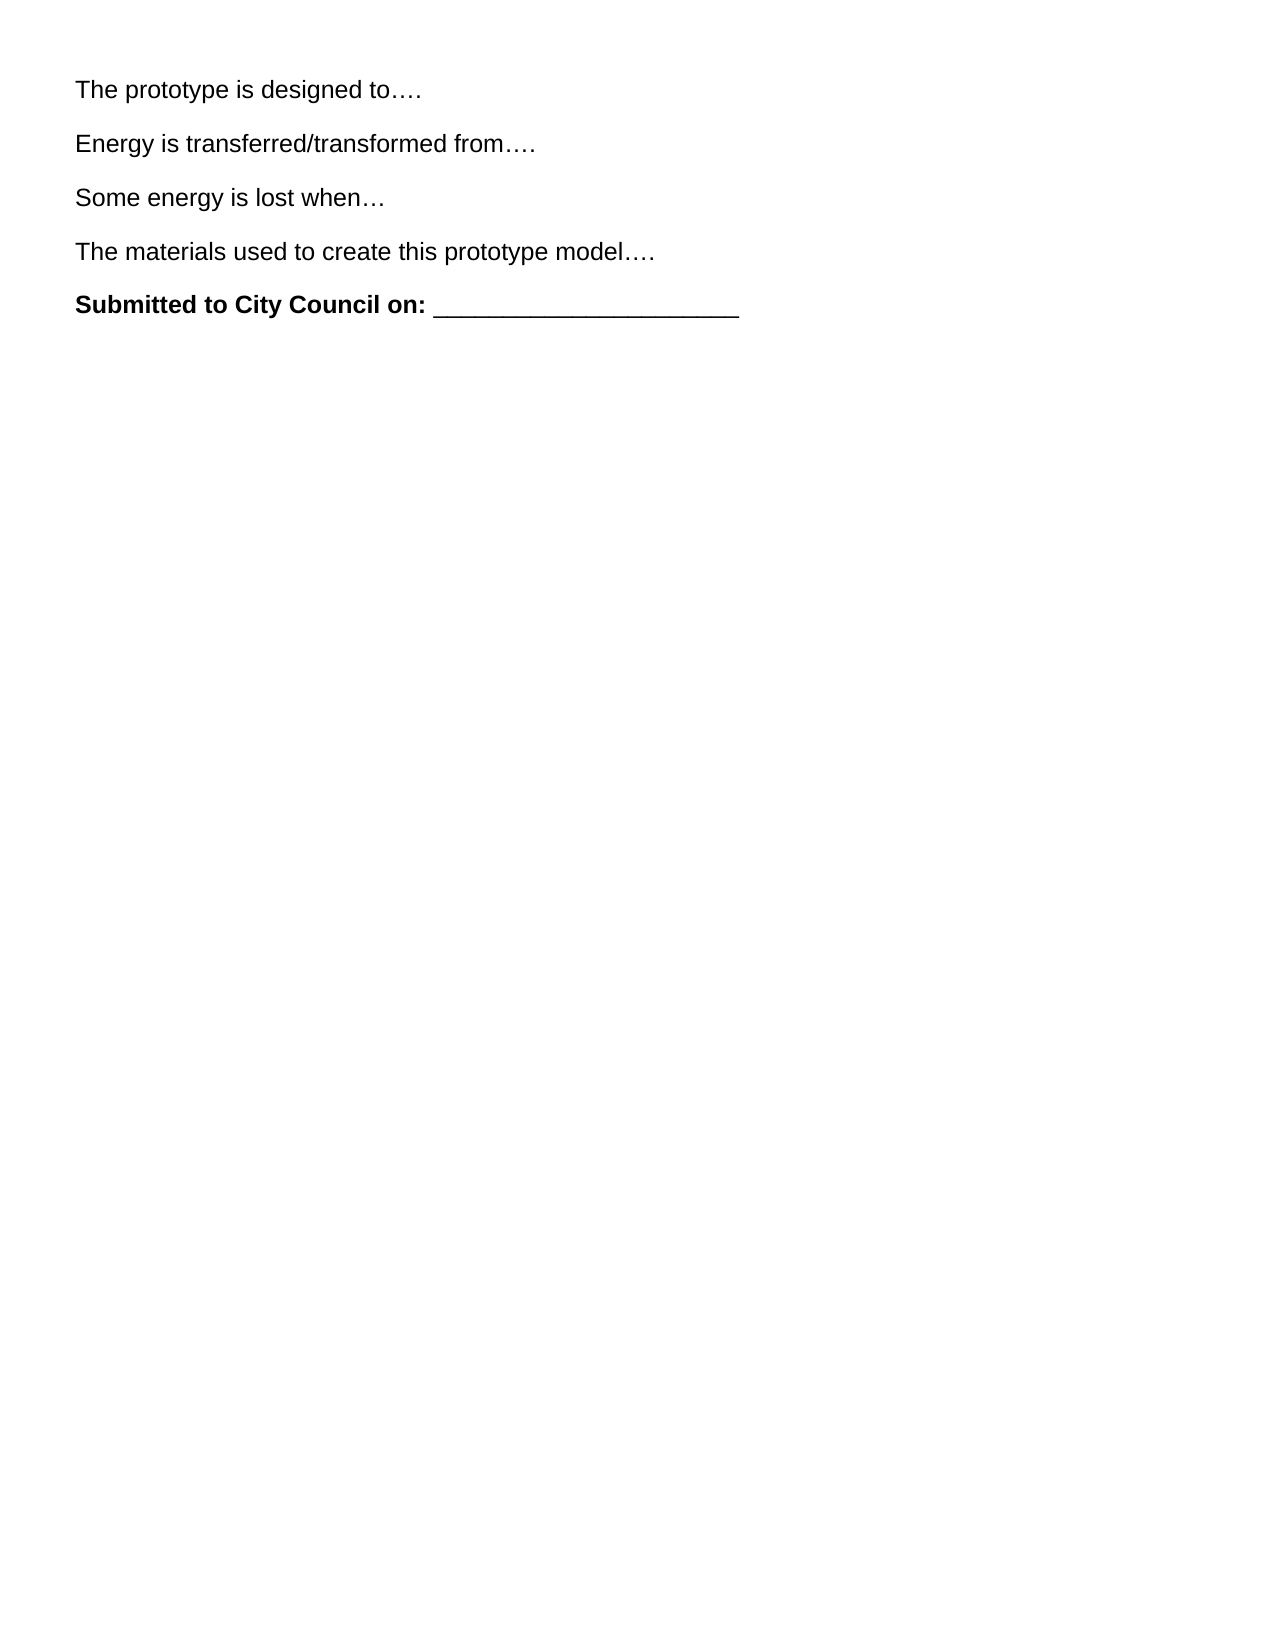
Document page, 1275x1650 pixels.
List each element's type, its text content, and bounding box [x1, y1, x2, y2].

text Some energy is lost when… [75, 183, 1200, 211]
text Energy is transferred/transformed from…. [75, 129, 1200, 158]
text The prototype is designed to…. [75, 75, 1200, 104]
text The materials used to create this prototype model…. [75, 237, 1200, 265]
text Submitted to City Council on: ______________________ [75, 290, 1200, 319]
